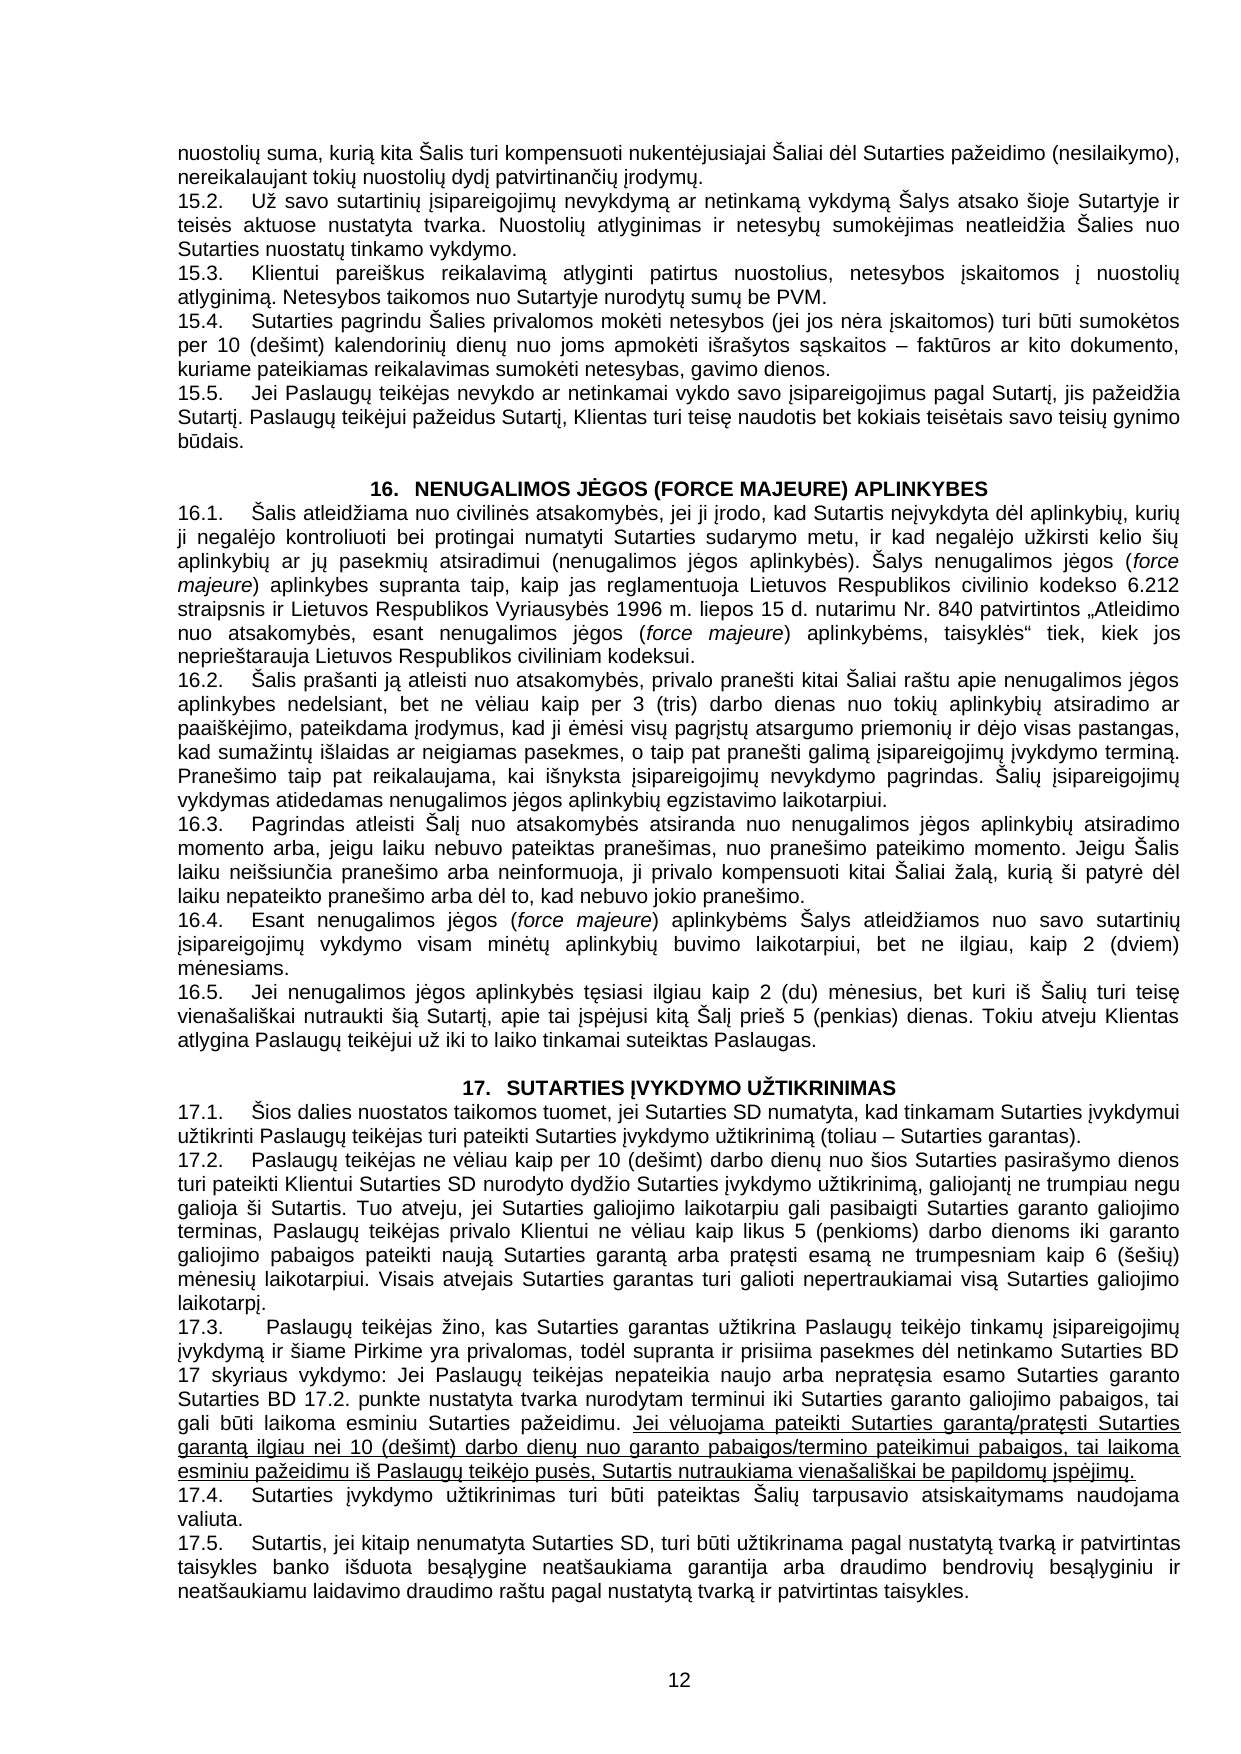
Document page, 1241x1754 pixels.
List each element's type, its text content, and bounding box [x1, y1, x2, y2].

list Klientui pareiškus reikalavimą atlyginti patirtus nuostolius, netesybos įskaitomos į nuostolių atlyginimą. Netesybos taikomos nuo Sutartyje nurodytų sumų be PVM. [177, 261, 1181, 309]
list Šalis atleidžiama nuo civilinės atsakomybės, jei ji įrodo, kad Sutartis neįvykdyta dėl aplinkybių, kurių ji negalėjo kontroliuoti bei protingai numatyti Sutarties sudarymo metu, ir kad negalėjo užkirsti kelio šių aplinkybių ar jų pasekmių atsiradimui (nenugalimos jėgos aplinkybės). Šalys nenugalimos jėgos (force majeure) aplinkybes supranta taip, kaip jas reglamentuoja Lietuvos Respublikos civilinio kodekso 6.212 straipsnis ir Lietuvos Respublikos Vyriausybės 1996 m. liepos 15 d. nutarimu Nr. 840 patvirtintos „Atleidimo nuo atsakomybės, esant nenugalimos jėgos (force majeure) aplinkybėms, taisyklės“ tiek, kiek jos neprieštarauja Lietuvos Respublikos civiliniam kodeksui. [177, 501, 1181, 668]
list Šios dalies nuostatos taikomos tuomet, jei Sutarties SD numatyta, kad tinkamam Sutarties įvykdymui užtikrinti Paslaugų teikėjas turi pateikti Sutarties įvykdymo užtikrinimą (toliau – Sutarties garantas). [177, 1099, 1181, 1147]
list Jei nenugalimos jėgos aplinkybės tęsiasi ilgiau kaip 2 (du) mėnesius, bet kuri iš Šalių turi teisę vienašališkai nutraukti šią Sutartį, apie tai įspėjusi kitą Šalį prieš 5 (penkias) dienas. Tokiu atveju Klientas atlygina Paslaugų teikėjui už iki to laiko tinkamai suteiktas Paslaugas. [177, 980, 1181, 1052]
list Pagrindas atleisti Šalį nuo atsakomybės atsiranda nuo nenugalimos jėgos aplinkybių atsiradimo momento arba, jeigu laiku nebuvo pateiktas pranešimas, nuo pranešimo pateikimo momento. Jeigu Šalis laiku neišsiunčia pranešimo arba neinformuoja, ji privalo kompensuoti kitai Šaliai žalą, kurią ši patyrė dėl laiku nepateikto pranešimo arba dėl to, kad nebuvo jokio pranešimo. [177, 812, 1181, 908]
list Jei Paslaugų teikėjas nevykdo ar netinkamai vykdo savo įsipareigojimus pagal Sutartį, jis pažeidžia Sutartį. Paslaugų teikėjui pažeidus Sutartį, Klientas turi teisę naudotis bet kokiais teisėtais savo teisių gynimo būdais. [177, 381, 1181, 453]
list Sutartis, jei kitaip nenumatyta Sutarties SD, turi būti užtikrinama pagal nustatytą tvarką ir patvirtintas taisykles banko išduota besąlygine neatšaukiama garantija arba draudimo bendrovių besąlyginiu ir neatšaukiamu laidavimo draudimo raštu pagal nustatytą tvarką ir patvirtintas taisykles. [177, 1531, 1181, 1603]
list Paslaugų teikėjas ne vėliau kaip per 10 (dešimt) darbo dienų nuo šios Sutarties pasirašymo dienos turi pateikti Klientui Sutarties SD nurodyto dydžio Sutarties įvykdymo užtikrinimą, galiojantį ne trumpiau negu galioja ši Sutartis. Tuo atveju, jei Sutarties galiojimo laikotarpiu gali pasibaigti Sutarties garanto galiojimo terminas, Paslaugų teikėjas privalo Klientui ne vėliau kaip likus 5 (penkioms) darbo dienoms iki garanto galiojimo pabaigos pateikti naują Sutarties garantą arba pratęsti esamą ne trumpesniam kaip 6 (šešių) mėnesių laikotarpiui. Visais atvejais Sutarties garantas turi galioti nepertraukiamai visą Sutarties galiojimo laikotarpį. [177, 1147, 1181, 1315]
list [177, 141, 1181, 189]
list Už savo sutartinių įsipareigojimų nevykdymą ar netinkamą vykdymą Šalys atsako šioje Sutartyje ir teisės aktuose nustatyta tvarka. Nuostolių atlyginimas ir netesybų sumokėjimas neatleidžia Šalies nuo Sutarties nuostatų tinkamo vykdymo. [177, 189, 1181, 261]
subtitle SUTARTIES ĮVYKDYMO UŽTIKRINIMAS [177, 1076, 1181, 1099]
list NENUGALIMOS JĖGOS (FORCE MAJEURE) APLINKYBES [177, 477, 1181, 501]
list Sutarties įvykdymo užtikrinimas turi būti pateiktas Šalių tarpusavio atsiskaitymams naudojama valiuta. [177, 1483, 1181, 1531]
list Esant nenugalimos jėgos (force majeure) aplinkybėms Šalys atleidžiamos nuo savo sutartinių įsipareigojimų vykdymo visam minėtų aplinkybių buvimo laikotarpiui, bet ne ilgiau, kaip 2 (dviem) mėnesiams. [177, 908, 1181, 980]
list Paslaugų teikėjas žino, kas Sutarties garantas užtikrina Paslaugų teikėjo tinkamų įsipareigojimų įvykdymą ir šiame Pirkime yra privalomas, todėl supranta ir prisiima pasekmes dėl netinkamo Sutarties BD 17 skyriaus vykdymo: Jei Paslaugų teikėjas nepateikia naujo arba nepratęsia esamo Sutarties garanto Sutarties BD 17.2. punkte nustatyta tvarka nurodytam terminui iki Sutarties garanto galiojimo pabaigos, tai gali būti laikoma esminiu Sutarties pažeidimu. Jei vėluojama pateikti Sutarties garantą/pratęsti Sutarties garantą ilgiau nei 10 (dešimt) darbo dienų nuo garanto pabaigos/termino pateikimui pabaigos, tai laikoma esminiu pažeidimu iš Paslaugų teikėjo pusės, Sutartis nutraukiama vienašališkai be papildomų įspėjimų. [177, 1315, 1181, 1456]
list Sutarties pagrindu Šalies privalomos mokėti netesybos (jei jos nėra įskaitomos) turi būti sumokėtos per 10 (dešimt) kalendorinių dienų nuo joms apmokėti išrašytos sąskaitos – faktūros ar kito dokumento, kuriame pateikiamas reikalavimas sumokėti netesybas, gavimo dienos. [177, 309, 1181, 381]
list Šalis prašanti ją atleisti nuo atsakomybės, privalo pranešti kitai Šaliai raštu apie nenugalimos jėgos aplinkybes nedelsiant, bet ne vėliau kaip per 3 (tris) darbo dienas nuo tokių aplinkybių atsiradimo ar paaiškėjimo, pateikdama įrodymus, kad ji ėmėsi visų pagrįstų atsargumo priemonių ir dėjo visas pastangas, kad sumažintų išlaidas ar neigiamas pasekmes, o taip pat pranešti galimą įsipareigojimų įvykdymo terminą. Pranešimo taip pat reikalaujama, kai išnyksta įsipareigojimų nevykdymo pagrindas. Šalių įsipareigojimų vykdymas atidedamas nenugalimos jėgos aplinkybių egzistavimo laikotarpiui. [177, 668, 1181, 812]
